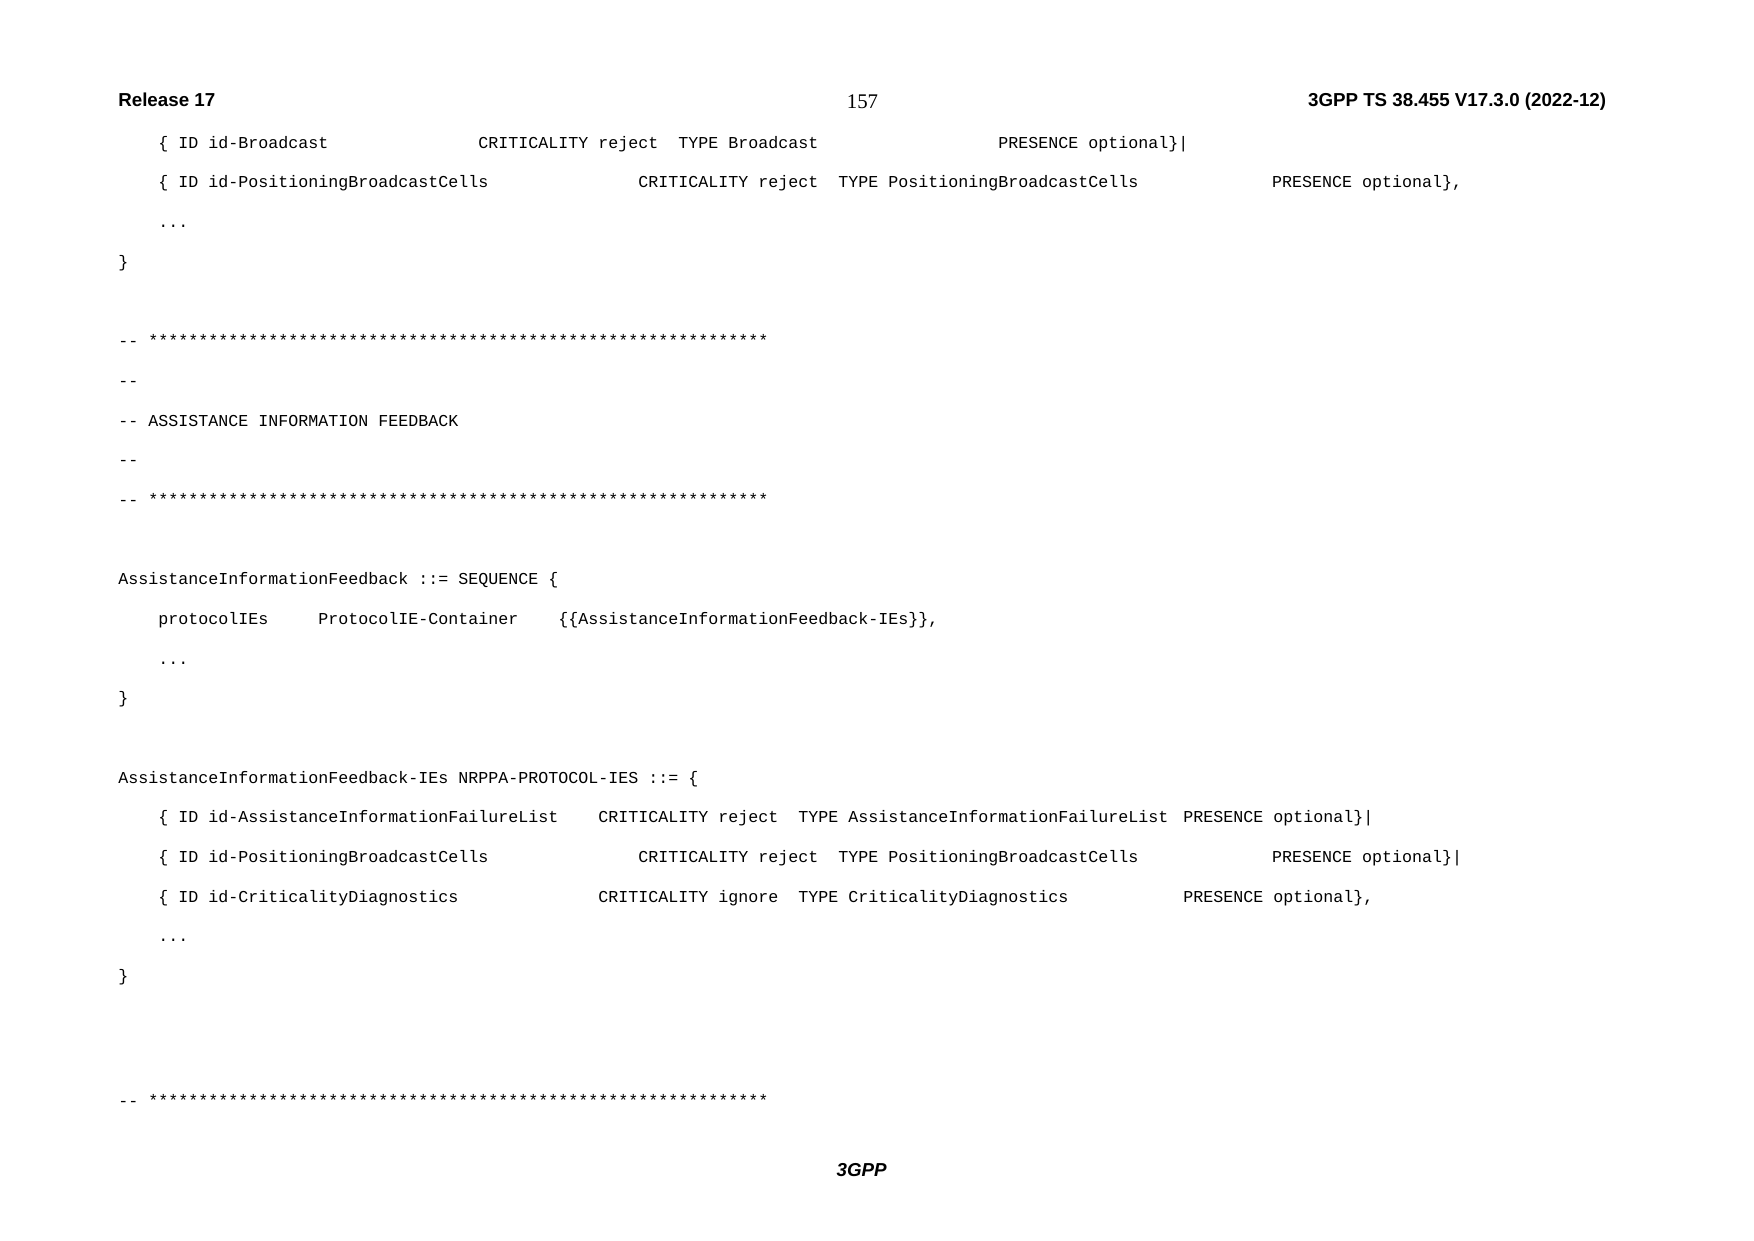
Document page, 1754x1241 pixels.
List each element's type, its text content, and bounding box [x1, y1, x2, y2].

text } [118, 968, 1606, 987]
text ... [118, 928, 1606, 947]
text } [118, 690, 1606, 709]
text ... [118, 650, 1606, 669]
text AssistanceInformationFeedback ::= SEQUENCE { [118, 571, 1606, 590]
text } [118, 253, 1606, 272]
text ... [118, 214, 1606, 232]
text { ID id-AssistanceInformationFailureList CRITICALITY reject TYPE AssistanceInformationFailureList PRESENCE optional}| [118, 809, 1606, 828]
text -- ************************************************************** [118, 333, 1606, 352]
text { ID id-CriticalityDiagnostics CRITICALITY ignore TYPE CriticalityDiagnostics PRESENCE optional}, [118, 888, 1606, 907]
text { ID id-PositioningBroadcastCells CRITICALITY reject TYPE PositioningBroadcastCells PRESENCE optional}, [118, 174, 1606, 193]
text -- ASSISTANCE INFORMATION FEEDBACK [118, 412, 1606, 431]
text { ID id-Broadcast CRITICALITY reject TYPE Broadcast PRESENCE optional}| [118, 134, 1606, 153]
text { ID id-PositioningBroadcastCells CRITICALITY reject TYPE PositioningBroadcastCells PRESENCE optional}| [118, 849, 1606, 867]
text protocolIEs ProtocolIE-Container {{AssistanceInformationFeedback-IEs}}, [118, 611, 1606, 629]
text -- [118, 372, 1606, 391]
text -- ************************************************************** [118, 491, 1606, 510]
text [118, 1092, 1606, 1111]
text AssistanceInformationFeedback-IEs NRPPA-PROTOCOL-IES ::= { [118, 769, 1606, 788]
text -- [118, 452, 1606, 471]
